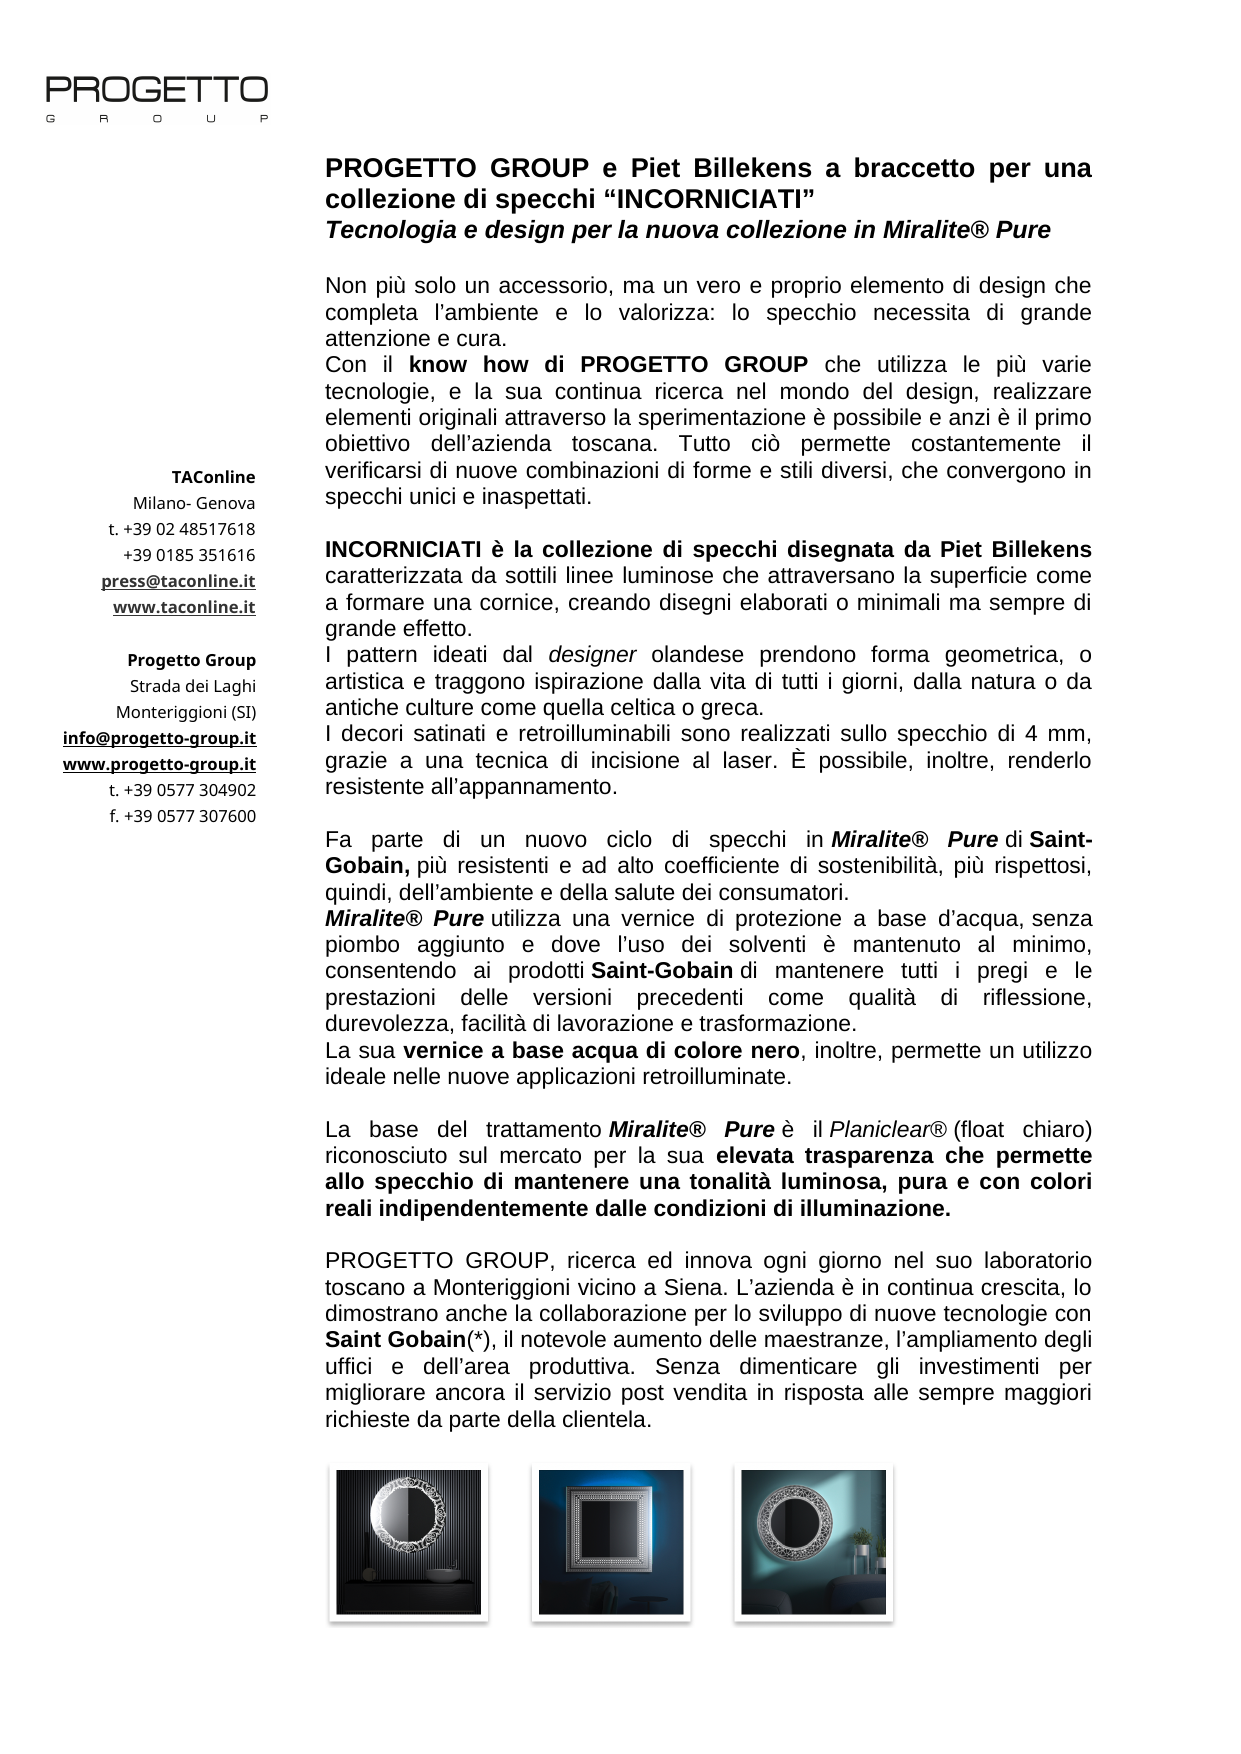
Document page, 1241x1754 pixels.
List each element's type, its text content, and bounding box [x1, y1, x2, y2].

text Con il know how di PROGETTO GROUP che utilizza le più varie tecnologie, e la sua continua ricerca nel mondo del design, realizzare elementi originali attraverso la sperimentazione è possibile e anzi è il primo obiettivo dell’azienda toscana. Tutto ciò permette costantemente il verificarsi di nuove combinazioni di forme e stili diversi, che convergono in specchi unici e inaspettati. [325, 351, 1092, 509]
picture [44, 73, 271, 125]
text Non più solo un accessorio, ma un vero e proprio elemento di design che completa l’ambiente e lo valorizza: lo specchio necessita di grande attenzione e cura. [325, 272, 1093, 351]
text I pattern ideati dal designer olandese prendono forma geometrica, o artistica e traggono ispirazione dalla vita di tutti i giorni, dalla natura o da antiche culture come quella celtica o greca. [325, 641, 1093, 720]
text INCORNICIATI è la collezione di specchi disegnata da Piet Billekens caratterizzata da sottili linee luminose che attraversano la superficie come a formare una cornice, creando disegni elaborati o minimali ma sempre di grande effetto. [325, 536, 1093, 641]
text PROGETTO GROUP, ricerca ed innova ogni giorno nel suo laboratorio toscano a Monteriggioni vicino a Siena. L’azienda è in continua crescita, lo dimostrano anche la collaborazione per lo sviluppo di nuove tecnologie con Saint Gobain(*), il notevole aumento delle maestranze, l’ampliamento degli uffici e dell’area produttiva. Senza dimenticare gli investimenti per migliorare ancora il servizio post vendita in risposta alle sempre maggiori richieste da parte della clientela. [325, 1247, 1093, 1432]
text Tecnologia e design per la nuova collezione in Miralite® Pure [325, 215, 1093, 243]
text La sua vernice a base acqua di colore nero, inoltre, permette un utilizzo ideale nelle nuove applicazioni retroilluminate. [325, 1037, 1093, 1089]
text La base del trattamento Miralite® Pure è il Planiclear® (float chiaro) riconosciuto sul mercato per la sua elevata trasparenza che permette allo specchio di mantenere una tonalità luminosa, pura e con colori reali indipendentemente dalle condizioni di illuminazione. [325, 1116, 1093, 1221]
text Miralite® Pure utilizza una vernice di protezione a base d’acqua, senza piombo aggiunto e dove l’uso dei solventi è mantenuto al minimo, consentendo ai prodotti Saint-Gobain di mantenere tutti i pregi e le prestazioni delle versioni precedenti come qualità di riflessione, durevolezza, facilità di lavorazione e trasformazione. [325, 905, 1093, 1037]
text Fa parte di un nuovo ciclo di specchi in Miralite® Pure di Saint-Gobain, più resistenti e ad alto coefficiente di sostenibilità, più rispettosi, quindi, dell’ambiente e della salute dei consumatori. [325, 826, 1093, 905]
picture [325, 1458, 899, 1628]
text PROGETTO GROUP e Piet Billekens a braccetto per una collezione di specchi “INCORNICIATI” [325, 152, 1093, 215]
text I decori satinati e retroilluminabili sono realizzati sullo specchio di 4 mm, grazie a una tecnica di incisione al laser. È possibile, inoltre, renderlo resistente all’appannamento. [325, 720, 1093, 799]
